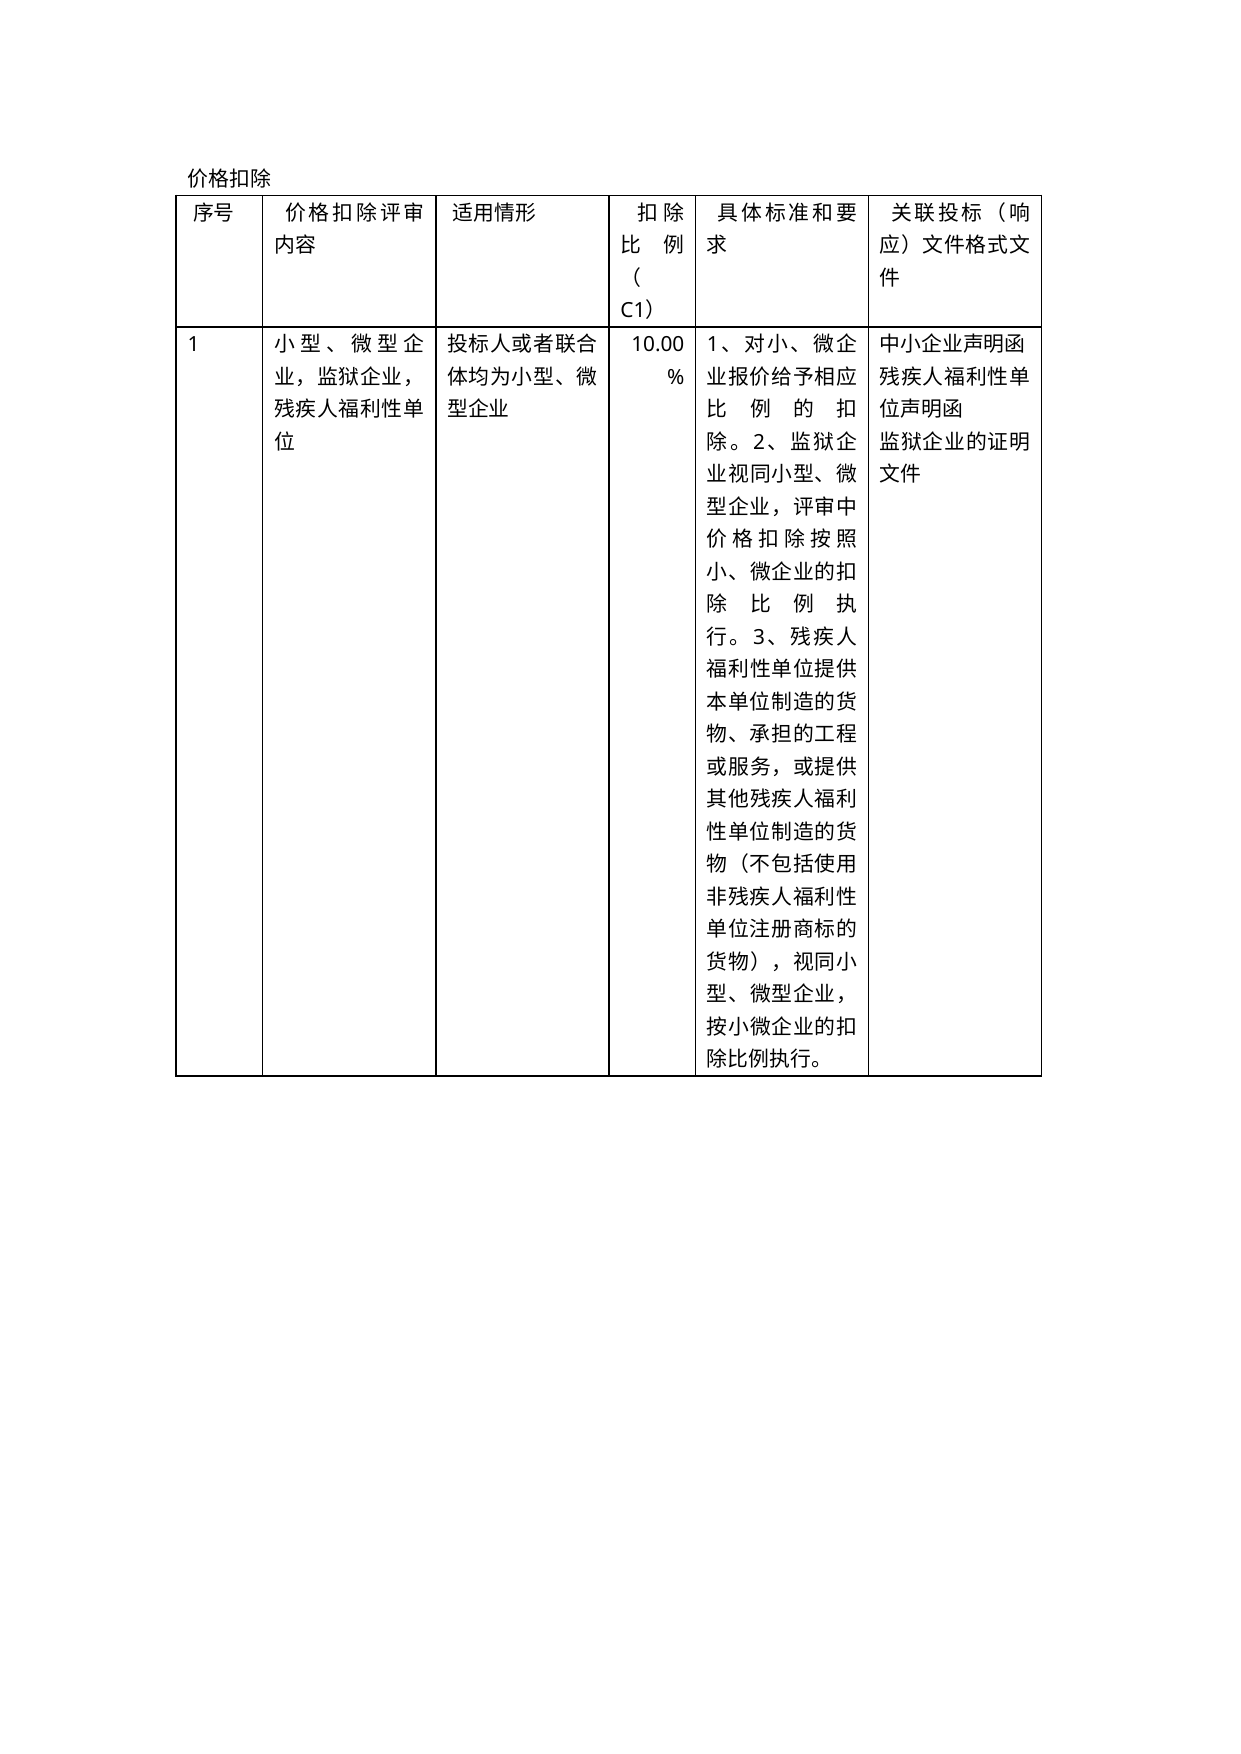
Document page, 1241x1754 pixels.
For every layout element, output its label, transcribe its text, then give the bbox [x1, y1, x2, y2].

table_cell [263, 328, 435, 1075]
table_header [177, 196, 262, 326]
text 价格扣除 [187, 162, 1053, 194]
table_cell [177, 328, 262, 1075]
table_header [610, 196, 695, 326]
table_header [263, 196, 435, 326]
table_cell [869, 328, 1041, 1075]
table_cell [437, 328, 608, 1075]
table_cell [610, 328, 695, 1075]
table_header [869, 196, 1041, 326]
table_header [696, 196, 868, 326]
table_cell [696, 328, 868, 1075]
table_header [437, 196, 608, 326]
